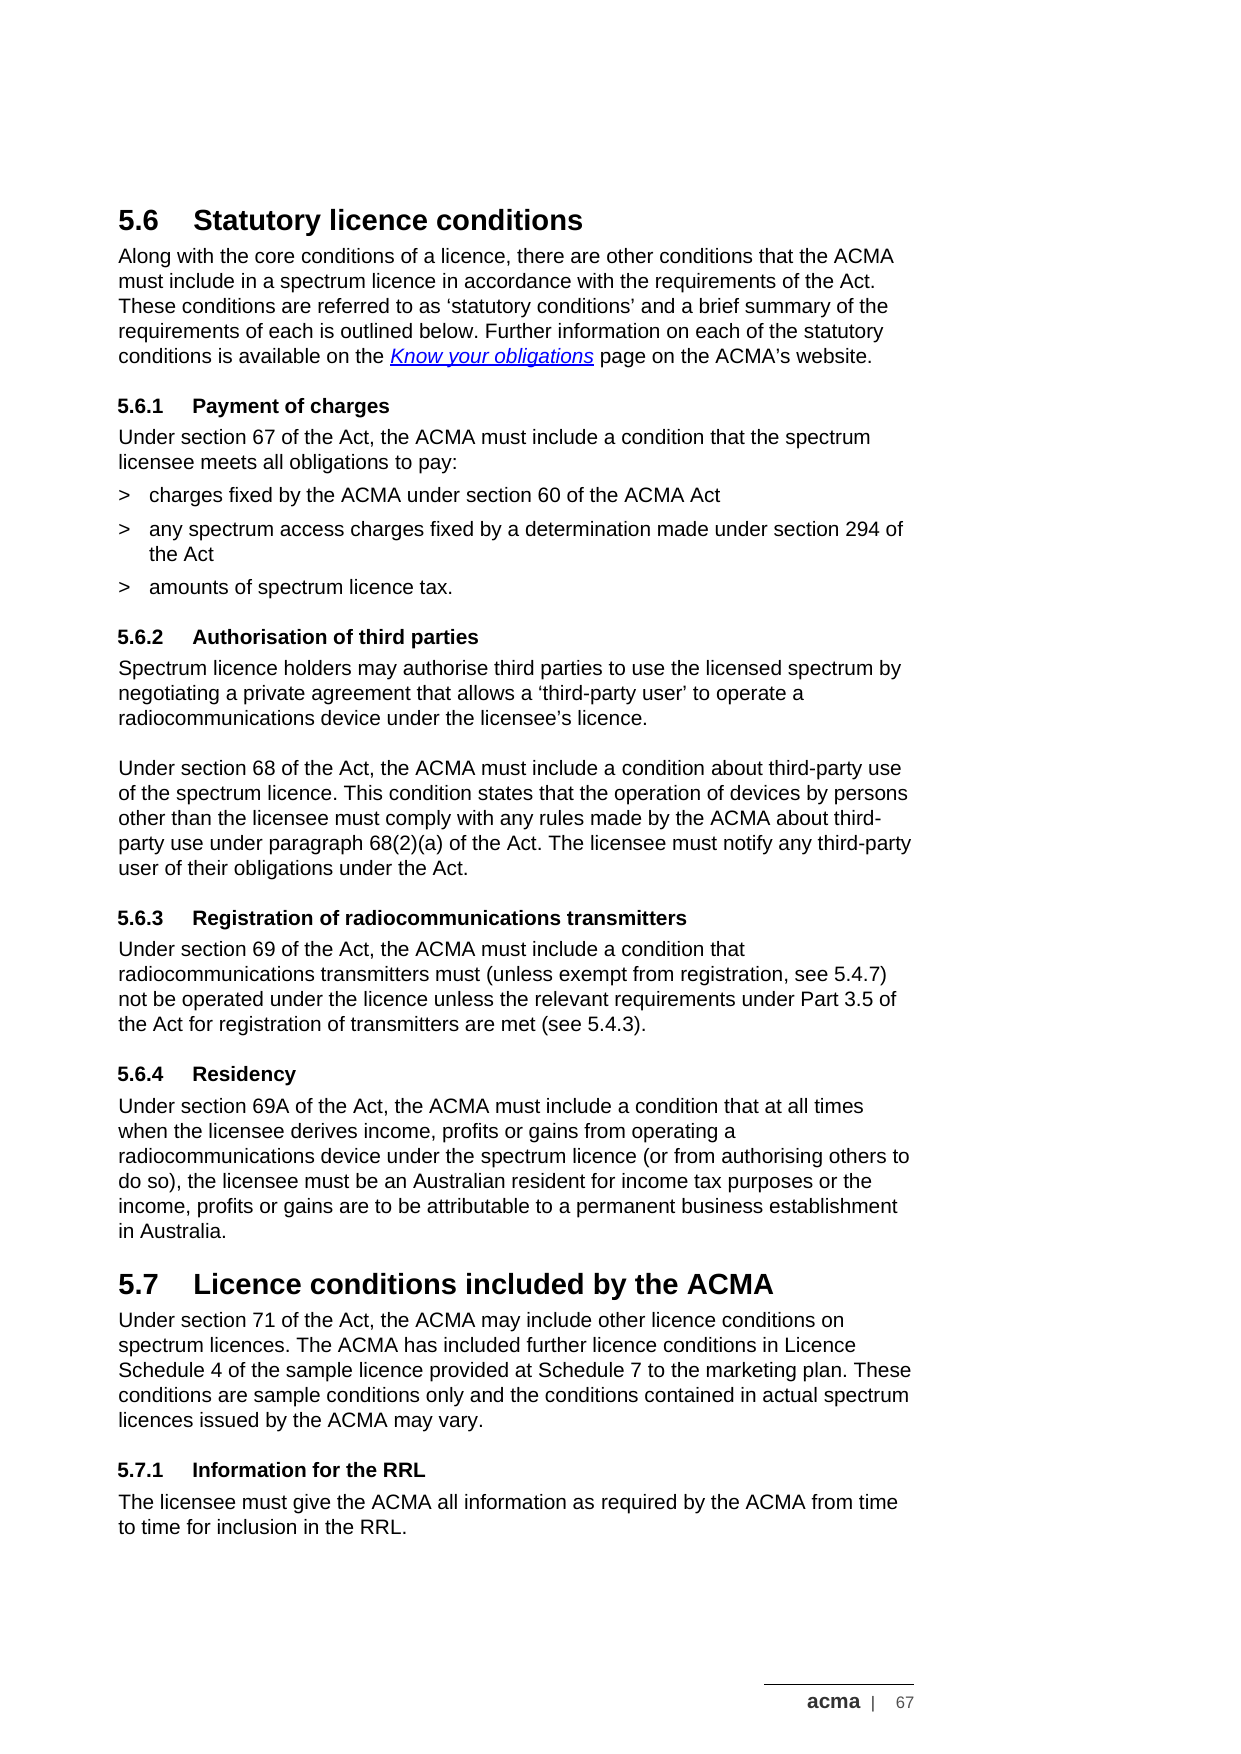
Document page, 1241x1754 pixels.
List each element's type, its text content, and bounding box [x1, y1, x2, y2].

subtitle Residency [117, 1061, 917, 1086]
list amounts of spectrum licence tax. [118, 574, 917, 599]
subtitle Statutory licence conditions [118, 203, 917, 236]
subtitle Registration of radiocommunications transmitters [117, 905, 917, 930]
subtitle Authorisation of third parties [117, 624, 917, 649]
text Under section 68 of the Act, the ACMA must include a condition about third-party use of the spectrum licence. This condition states that the operation of devices by persons other than the licensee must comply with any rules made by the ACMA about third-party use under paragraph 68(2)(a) of the Act. The licensee must notify any third-party user of their obligations under the Act. [118, 755, 917, 880]
text Spectrum licence holders may authorise third parties to use the licensed spectrum by negotiating a private agreement that allows a ‘third-party user’ to operate a radiocommunications device under the licensee’s licence. [118, 655, 917, 730]
list any spectrum access charges fixed by a determination made under section 294 of the Act [118, 515, 917, 565]
text Under section 67 of the Act, the ACMA must include a condition that the spectrum licensee meets all obligations to pay: [118, 424, 917, 474]
subtitle Information for the RRL [117, 1457, 917, 1482]
text Under section 69 of the Act, the ACMA must include a condition that radiocommunications transmitters must (unless exempt from registration, see 5.4.7) not be operated under the licence unless the relevant requirements under Part 3.5 of the Act for registration of transmitters are met (see 5.4.3). [118, 936, 917, 1036]
text The licensee must give the ACMA all information as required by the ACMA from time to time for inclusion in the RRL. [118, 1488, 917, 1538]
subtitle Licence conditions included by the ACMA [118, 1267, 917, 1301]
list charges fixed by the ACMA under section 60 of the ACMA Act [118, 482, 917, 507]
text Under section 71 of the Act, the ACMA may include other licence conditions on spectrum licences. The ACMA has included further licence conditions in Licence Schedule 4 of the sample licence provided at Schedule 7 to the marketing plan. These conditions are sample conditions only and the conditions contained in actual spectrum licences issued by the ACMA may vary. [118, 1307, 917, 1432]
text Along with the core conditions of a licence, there are other conditions that the ACMA must include in a spectrum licence in accordance with the requirements of the Act. These conditions are referred to as ‘statutory conditions’ and a brief summary of the requirements of each is outlined below. Further information on each of the statutory conditions is available on the Know your obligations page on the ACMA’s website. [118, 242, 917, 367]
text Under section 69A of the Act, the ACMA must include a condition that at all times when the licensee derives income, profits or gains from operating a radiocommunications device under the spectrum licence (or from authorising others to do so), the licensee must be an Australian resident for income tax purposes or the income, profits or gains are to be attributable to a permanent business establishment in Australia. [118, 1092, 917, 1242]
subtitle Payment of charges [117, 392, 917, 417]
